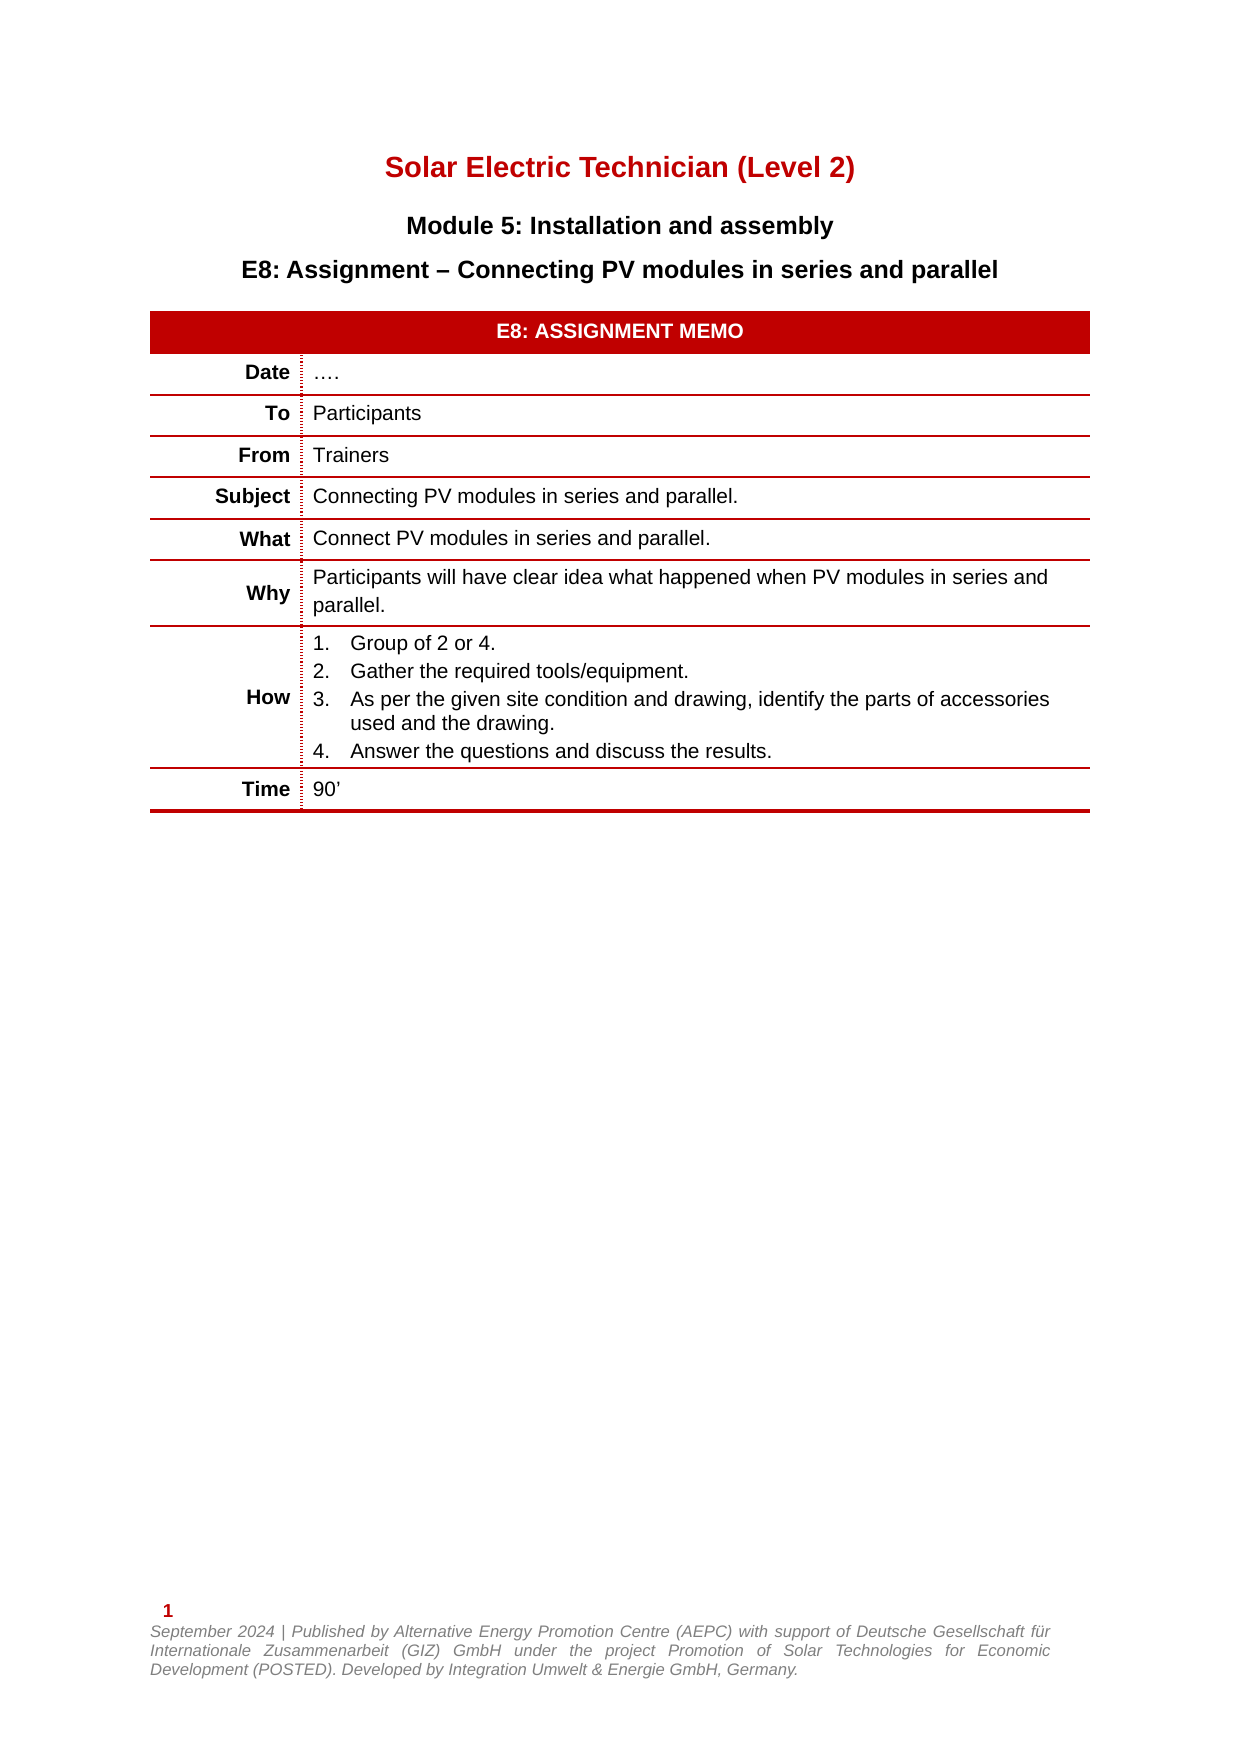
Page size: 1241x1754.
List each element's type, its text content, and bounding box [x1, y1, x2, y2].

table_cell Group of 2 or 4. Gather the required tools/equipment. As per the given site condition and drawing, identify the parts of accessories used and the drawing. Answer the questions and discuss the results. [301, 627, 1090, 767]
table_cell Time [150, 769, 301, 809]
table_cell What [150, 520, 301, 559]
text E8: Assignment – Connecting PV modules in series and parallel [150, 255, 1090, 283]
table_cell Subject [150, 478, 301, 517]
table_cell To [150, 396, 301, 435]
table_cell Connecting PV modules in series and parallel. [301, 478, 1090, 517]
table_cell Why [150, 561, 301, 624]
table_cell Participants will have clear idea what happened when PV modules in series and parallel. [301, 561, 1090, 624]
text Solar Electric Technician (Level 2) [150, 150, 1090, 183]
table_cell …. [301, 354, 1090, 393]
table_header E8: ASSIGNMENT MEMO [150, 311, 1090, 352]
table_cell How [150, 627, 301, 767]
table_cell Participants [301, 396, 1090, 435]
text Module 5: Installation and assembly [150, 211, 1090, 240]
table_cell Date [150, 354, 301, 393]
table_cell 90’ [301, 769, 1090, 809]
table_cell From [150, 437, 301, 476]
table_cell Trainers [301, 437, 1090, 476]
table_cell Connect PV modules in series and parallel. [301, 520, 1090, 559]
